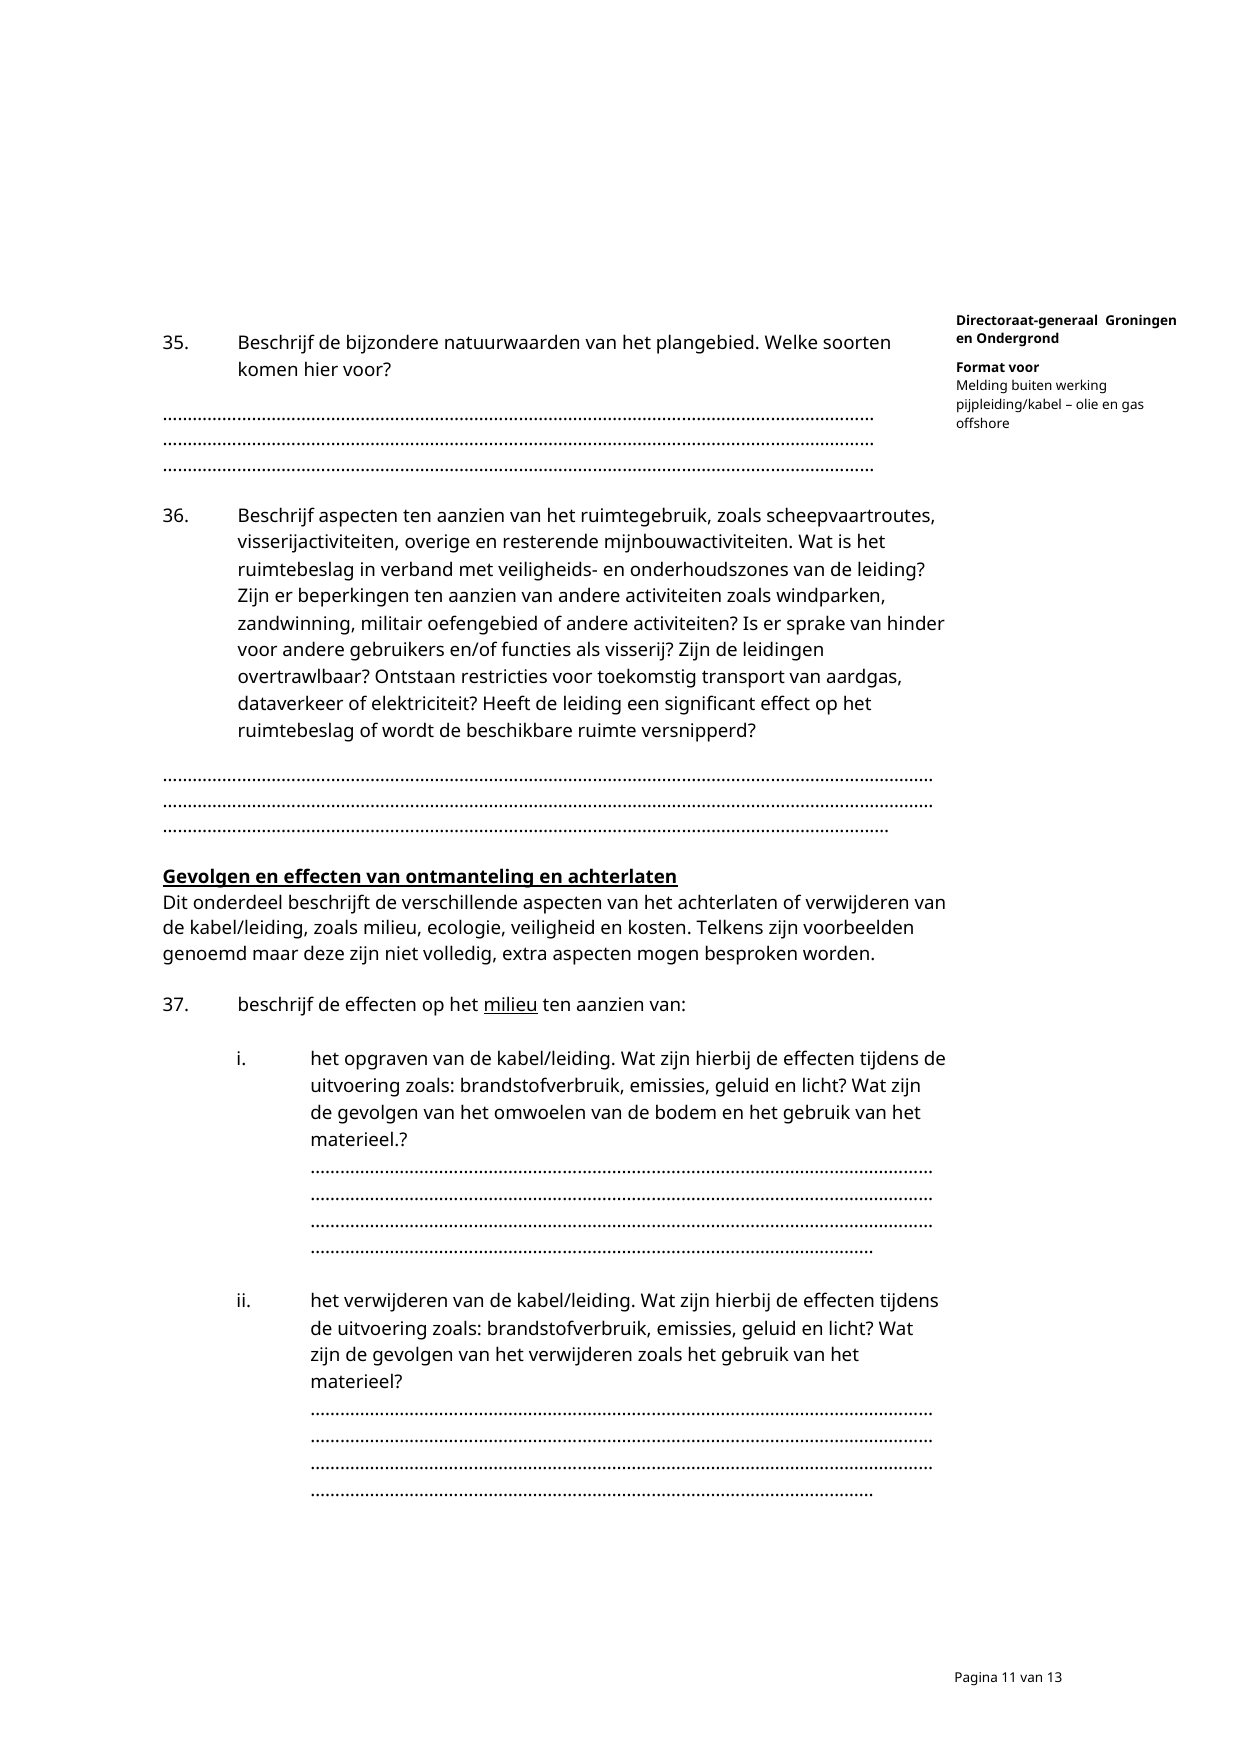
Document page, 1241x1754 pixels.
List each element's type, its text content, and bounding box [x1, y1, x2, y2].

list Beschrijf aspecten ten aanzien van het ruimtegebruik, zoals scheepvaartroutes, visserijactiviteiten, overige en resterende mijnbouwactiviteiten. Wat is het ruimtebeslag in verband met veiligheids- en onderhoudszones van de leiding? Zijn er beperkingen ten aanzien van andere activiteiten zoals windparken, zandwinning, militair oefengebied of andere activiteiten? Is er sprake van hinder voor andere gebruikers en/of functies als visserij? Zijn de leidingen overtrawlbaar? Ontstaan restricties voor toekomstig transport van aardgas, dataverkeer of elektriciteit? Heeft de leiding een significant effect op het ruimtebeslag of wordt de beschikbare ruimte versnipperd? [162, 502, 947, 743]
text ……………………………………………………………………………………………………………………………… ……………………………………………………………………………………………………………………………… ……………………………………………………………………………………………………………………………… [162, 400, 947, 502]
list Beschrijf de bijzondere natuurwaarden van het plangebied. Welke soorten komen hier voor? [162, 329, 947, 382]
list …………………………………………………………………………………………………………………………………………………………………………………………………………………………………………………………………………………………………………………………………………………………………………………………………………………………………………………… [310, 1396, 947, 1502]
text ……………………………………………………………………………………………………………………………………………………………………………………………………………………………………………………………………………………………………………………………………………………………………………………………………………………… [162, 761, 947, 838]
list het verwijderen van de kabel/leiding. Wat zijn hierbij de effecten tijdens de uitvoering zoals: brandstofverbruik, emissies, geluid en licht? Wat zijn de gevolgen van het verwijderen zoals het gebruik van het materieel? [236, 1288, 947, 1394]
list het opgraven van de kabel/leiding. Wat zijn hierbij de effecten tijdens de uitvoering zoals: brandstofverbruik, emissies, geluid en licht? Wat zijn de gevolgen van het omwoelen van de bodem en het gebruik van het materieel.? …………………………………………………………………………………………………………………………………………………………………………………………………………………………………………………………………………………………………………………………………………………………………………………………………………………………………………………… [236, 1045, 947, 1259]
list beschrijf de effecten op het milieu ten aanzien van: [162, 991, 947, 1043]
text Gevolgen en effecten van ontmanteling en achterlaten [162, 863, 947, 889]
text Dit onderdeel beschrijft de verschillende aspecten van het achterlaten of verwijderen van de kabel/leiding, zoals milieu, ecologie, veiligheid en kosten. Telkens zijn voorbeelden genoemd maar deze zijn niet volledig, extra aspecten mogen besproken worden. [162, 889, 947, 966]
